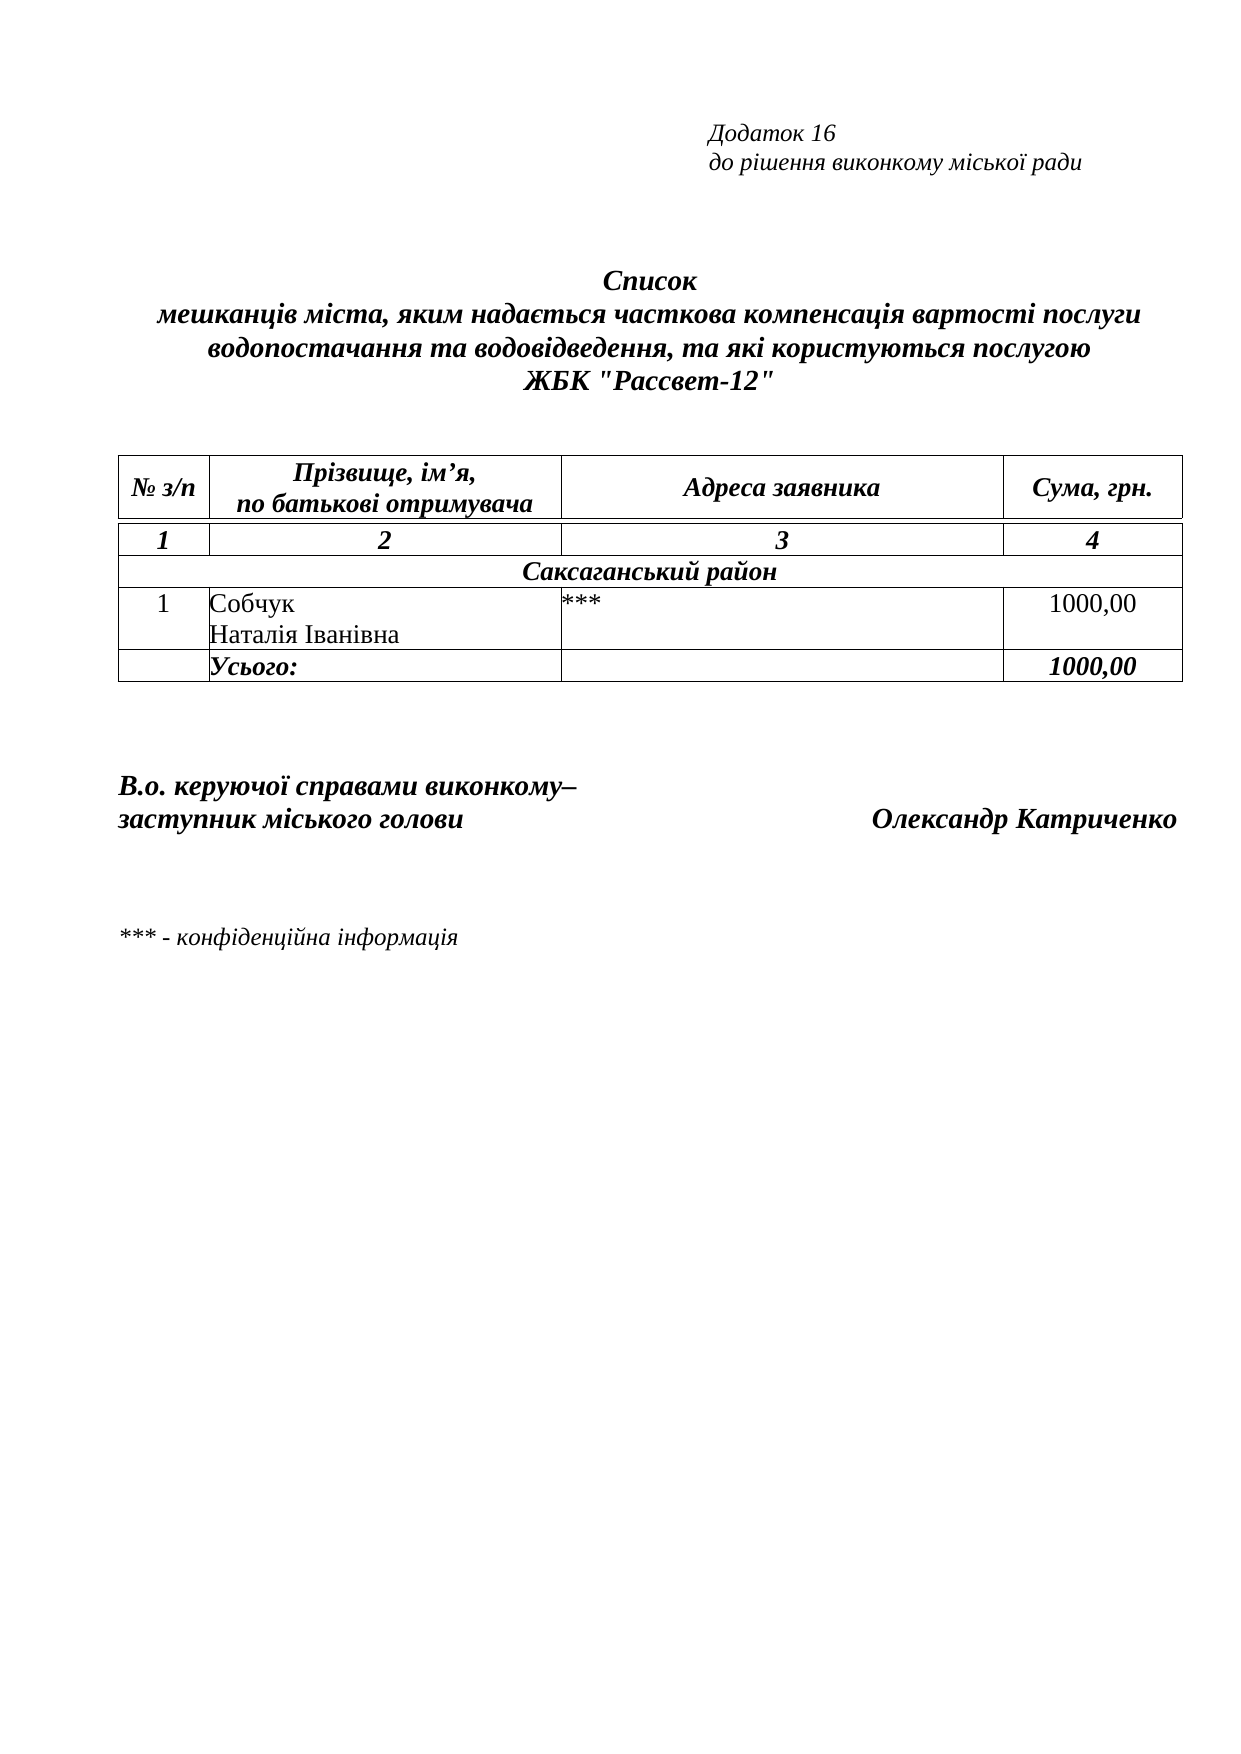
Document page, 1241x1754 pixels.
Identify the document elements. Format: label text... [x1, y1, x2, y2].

table_header 4 [1004, 524, 1182, 555]
text заступник міського голови Олександр Катриченко [118, 801, 1181, 835]
subtitle Список мешканців міста, яким надається часткова компенсація вартості послуги водопостачання та водовідведення, та які користуються послугою ЖБК "Рассвет-12" [118, 263, 1181, 397]
text *** - конфіденційна інформація [118, 922, 1181, 951]
table_cell 1 [119, 588, 209, 649]
subtitle Додаток 16 до рішення виконкому міської ради [708, 118, 1181, 176]
table_header № з/п [119, 456, 209, 518]
table_cell [562, 650, 1003, 681]
table_header Адреса заявника [562, 456, 1003, 518]
table_header Прізвище, ім’я, по батькові отримувача [210, 456, 561, 518]
table_cell *** [562, 588, 1003, 649]
table_cell Саксаганський район [119, 556, 1182, 587]
table_header 2 [210, 524, 561, 555]
table_header 3 [562, 524, 1003, 555]
table_cell 1000,00 [1004, 650, 1182, 681]
table_cell Усього: [210, 650, 561, 681]
table_cell Собчук Наталія Іванівна [210, 588, 561, 649]
table_cell 1000,00 [1004, 588, 1182, 649]
text В.о. керуючої справами виконкому– [118, 768, 1181, 801]
table_header 1 [119, 524, 209, 555]
table_header Сума, грн. [1004, 456, 1182, 518]
table_cell [119, 650, 209, 681]
